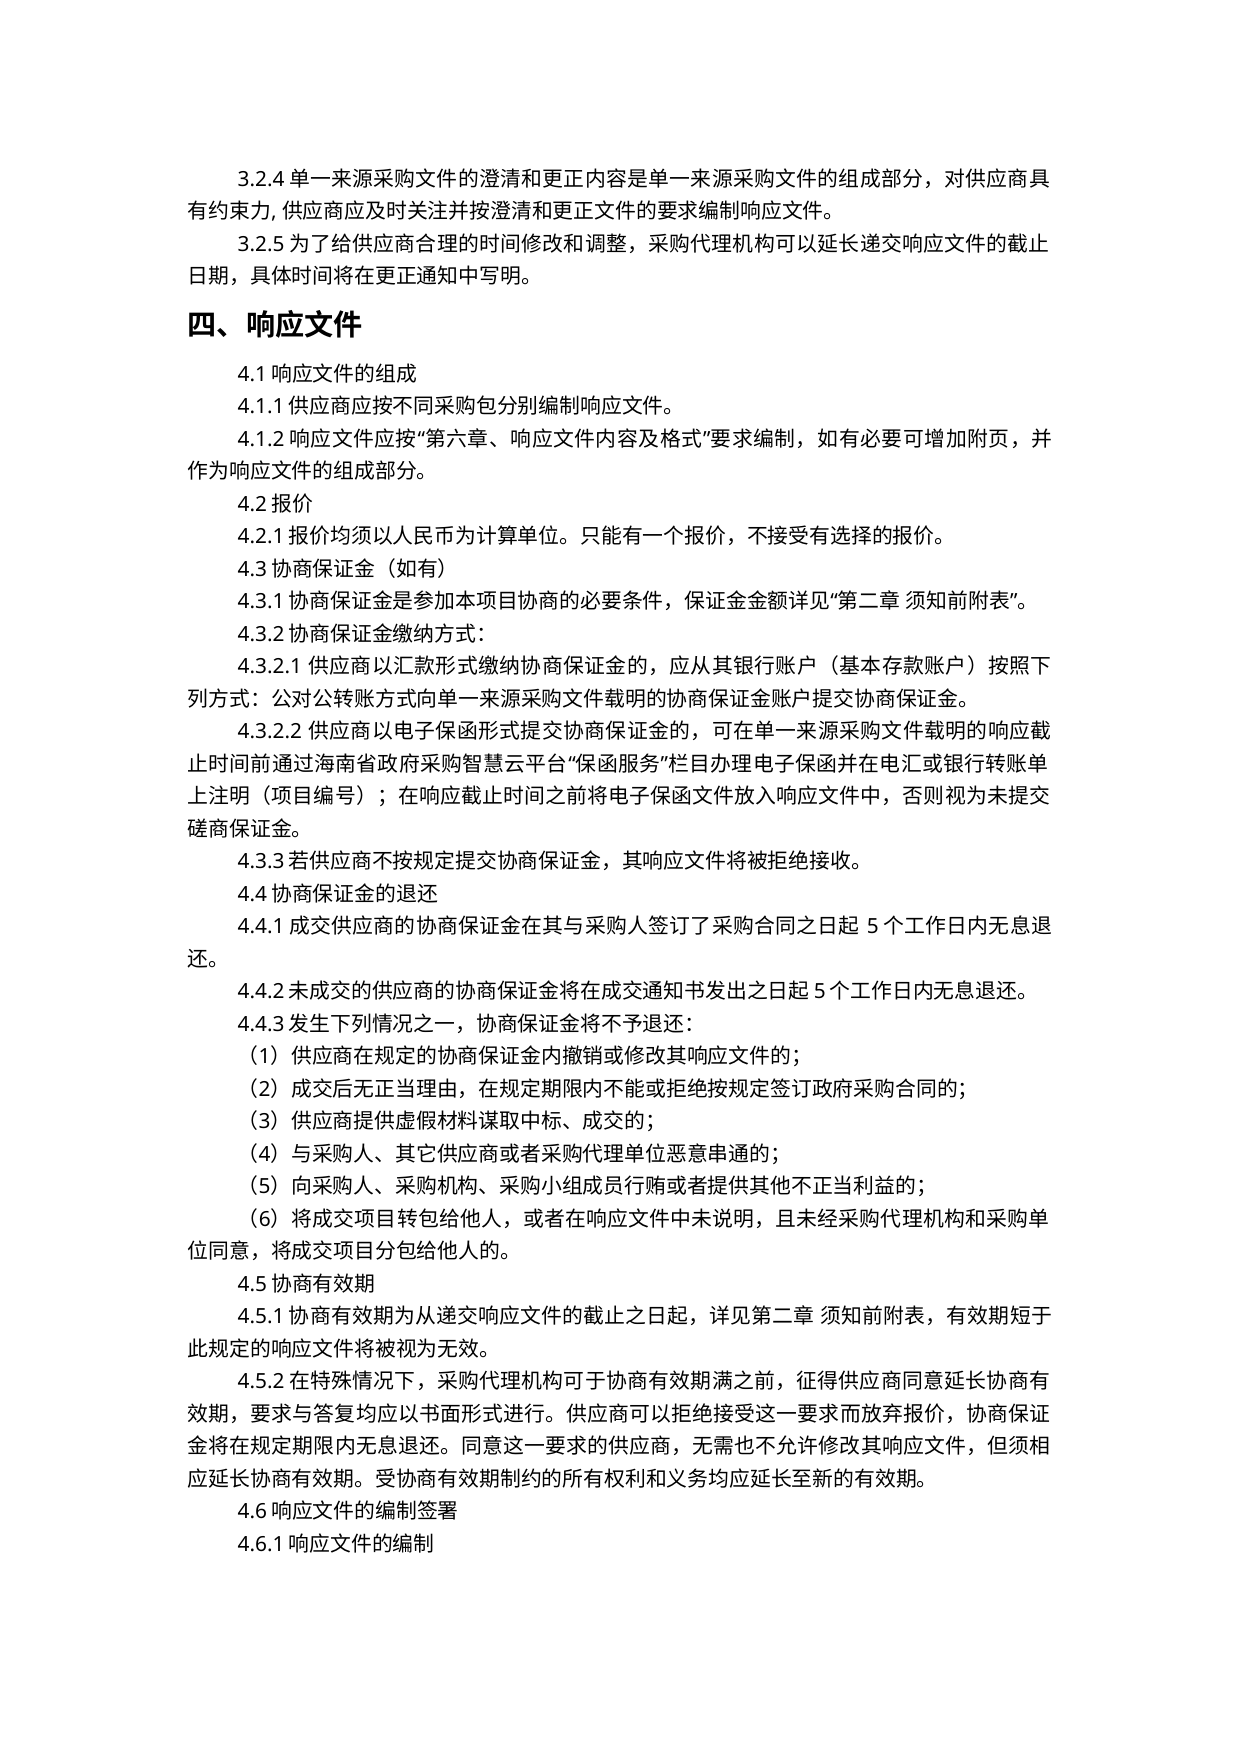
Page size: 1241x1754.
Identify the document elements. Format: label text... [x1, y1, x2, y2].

text （3）供应商提供虚假材料谋取中标、成交的； [187, 1104, 1053, 1137]
text 4.6.1响应文件的编制 [187, 1527, 1053, 1559]
text （5）向采购人、采购机构、采购小组成员行贿或者提供其他不正当利益的； [187, 1169, 1053, 1202]
text 四、响应文件 [187, 292, 1053, 357]
text 4.4协商保证金的退还 [187, 877, 1053, 909]
text 4.3.2协商保证金缴纳方式： [187, 617, 1053, 649]
text 4.2报价 [187, 487, 1053, 519]
text 4.5.1协商有效期为从递交响应文件的截止之日起，详见第二章 须知前附表，有效期短于此规定的响应文件将被视为无效。 [187, 1299, 1053, 1364]
text 4.5协商有效期 [187, 1267, 1053, 1299]
text 4.3.2.2 供应商以电子保函形式提交协商保证金的，可在单一来源采购文件载明的响应截止时间前通过海南省政府采购智慧云平台“保函服务”栏目办理电子保函并在电汇或银行转账单上注明（项目编号）；在响应截止时间之前将电子保函文件放入响应文件中，否则视为未提交磋商保证金。 [187, 714, 1053, 844]
text 4.3.2.1 供应商以汇款形式缴纳协商保证金的，应从其银行账户（基本存款账户）按照下列方式：公对公转账方式向单一来源采购文件载明的协商保证金账户提交协商保证金。 [187, 649, 1053, 714]
text 4.4.2未成交的供应商的协商保证金将在成交通知书发出之日起5个工作日内无息退还。 [187, 974, 1053, 1007]
text （2）成交后无正当理由，在规定期限内不能或拒绝按规定签订政府采购合同的； [187, 1072, 1053, 1104]
text 4.1响应文件的组成 [187, 357, 1053, 389]
text 4.4.3发生下列情况之一，协商保证金将不予退还： [187, 1007, 1053, 1039]
text 3.2.5为了给供应商合理的时间修改和调整，采购代理机构可以延长递交响应文件的截止日期，具体时间将在更正通知中写明。 [187, 227, 1053, 292]
text （4）与采购人、其它供应商或者采购代理单位恶意串通的； [187, 1137, 1053, 1169]
text 4.5.2在特殊情况下，采购代理机构可于协商有效期满之前，征得供应商同意延长协商有效期，要求与答复均应以书面形式进行。供应商可以拒绝接受这一要求而放弃报价，协商保证金将在规定期限内无息退还。同意这一要求的供应商，无需也不允许修改其响应文件，但须相应延长协商有效期。受协商有效期制约的所有权利和义务均应延长至新的有效期。 [187, 1364, 1053, 1494]
text 4.1.1供应商应按不同采购包分别编制响应文件。 [187, 389, 1053, 422]
text 4.4.1成交供应商的协商保证金在其与采购人签订了采购合同之日起5个工作日内无息退还。 [187, 909, 1053, 974]
text 4.1.2响应文件应按“第六章、响应文件内容及格式”要求编制，如有必要可增加附页，并作为响应文件的组成部分。 [187, 422, 1053, 487]
text （6）将成交项目转包给他人，或者在响应文件中未说明，且未经采购代理机构和采购单位同意，将成交项目分包给他人的。 [187, 1202, 1053, 1267]
text （1）供应商在规定的协商保证金内撤销或修改其响应文件的； [187, 1039, 1053, 1072]
text 4.3协商保证金（如有） [187, 552, 1053, 584]
text 3.2.4单一来源采购文件的澄清和更正内容是单一来源采购文件的组成部分，对供应商具有约束力, 供应商应及时关注并按澄清和更正文件的要求编制响应文件。 [187, 162, 1053, 227]
text 4.3.3若供应商不按规定提交协商保证金，其响应文件将被拒绝接收。 [187, 844, 1053, 877]
text 4.6响应文件的编制签署 [187, 1494, 1053, 1527]
text 4.3.1协商保证金是参加本项目协商的必要条件，保证金金额详见“第二章 须知前附表”。 [187, 584, 1053, 617]
text 4.2.1报价均须以人民币为计算单位。只能有一个报价，不接受有选择的报价。 [187, 519, 1053, 552]
